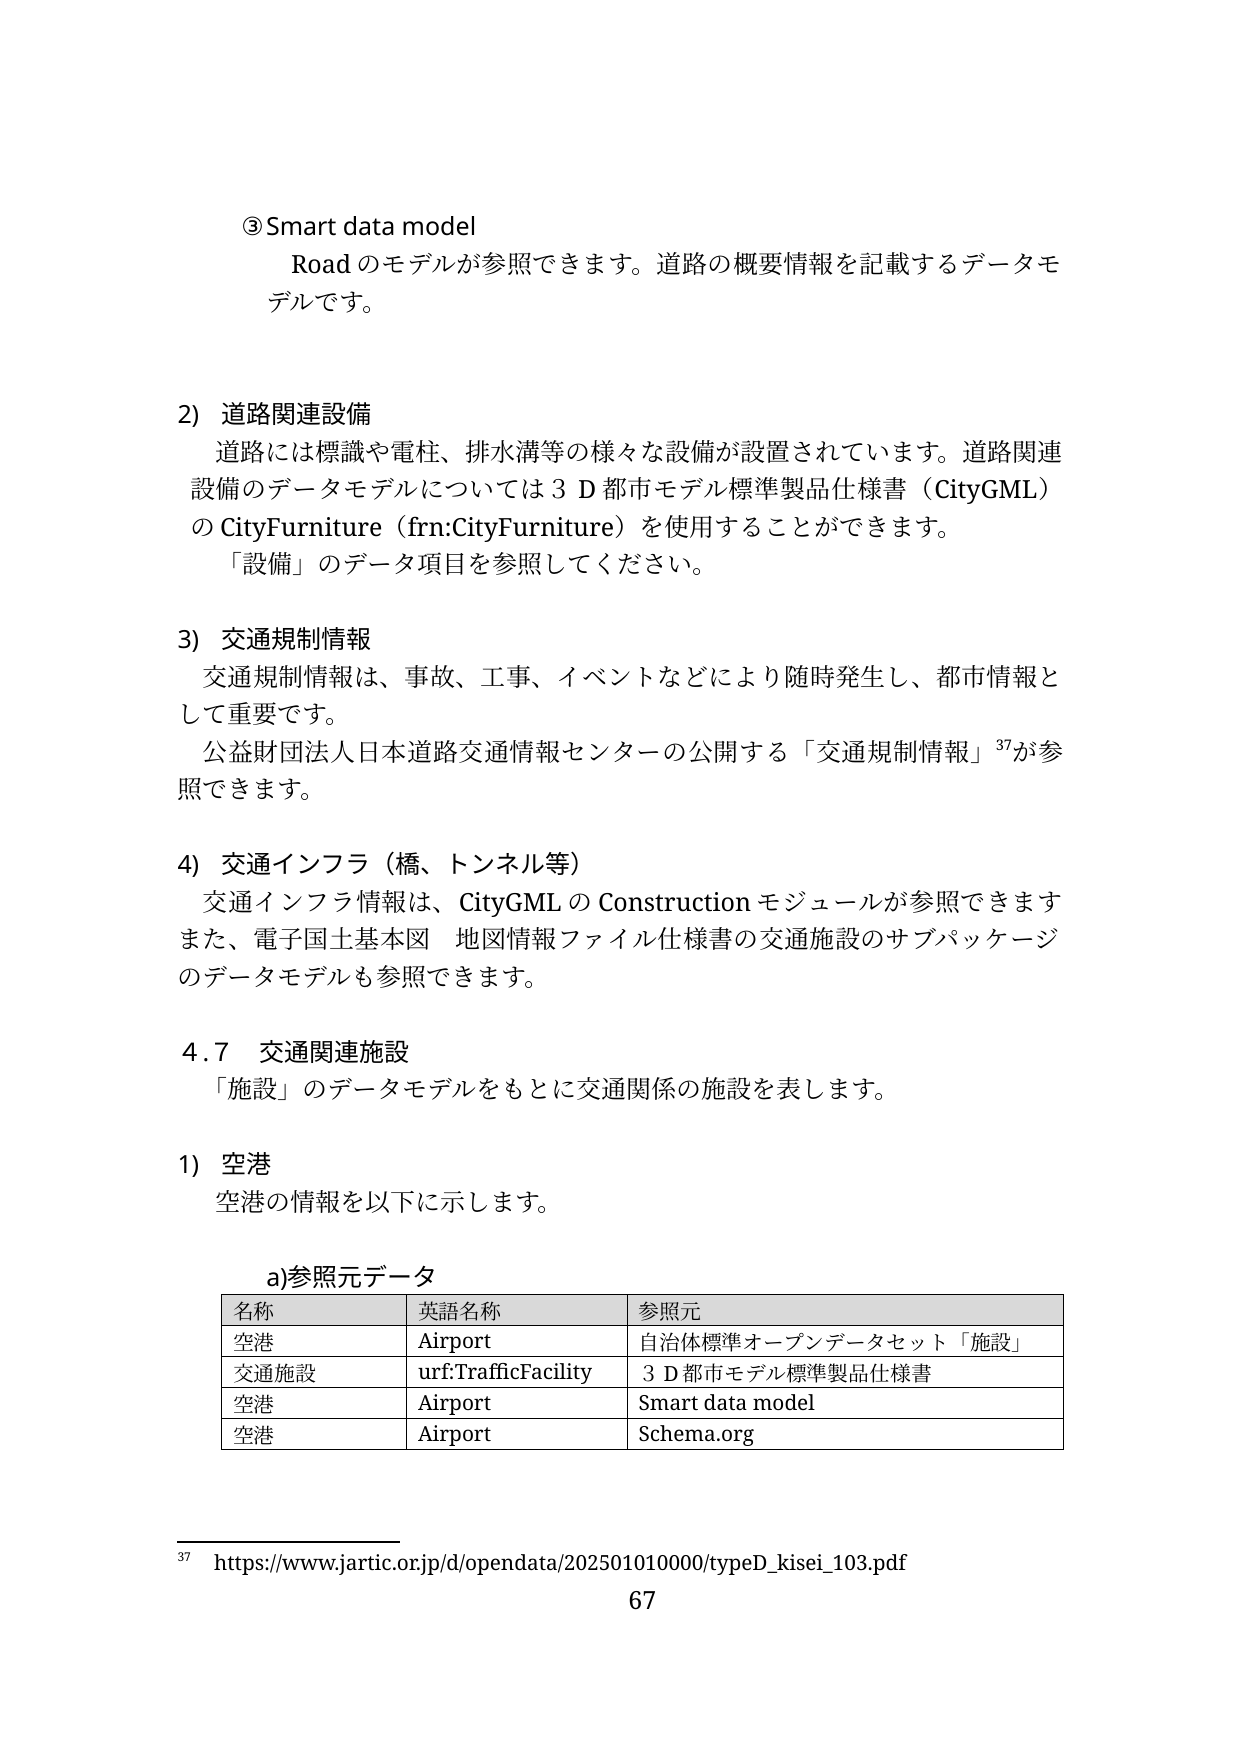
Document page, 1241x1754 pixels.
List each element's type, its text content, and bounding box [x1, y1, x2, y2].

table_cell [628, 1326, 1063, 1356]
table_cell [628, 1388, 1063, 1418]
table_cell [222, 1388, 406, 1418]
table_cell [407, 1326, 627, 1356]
subtitle 参照元データ [266, 1257, 1063, 1294]
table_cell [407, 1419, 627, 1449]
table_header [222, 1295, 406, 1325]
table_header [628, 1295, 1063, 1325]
text 空港の情報を以下に示します。 [190, 1182, 1063, 1219]
text 交通インフラ情報は、CityGMLのConstructionモジュールが参照できます。また、電子国土基本図 地図情報ファイル仕様書の交通施設のサブパッケージのデータモデルも参照できます。 [177, 882, 1063, 994]
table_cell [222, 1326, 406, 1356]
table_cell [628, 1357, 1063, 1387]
text 「施設」のデータモデルをもとに交通関係の施設を表します。 [177, 1069, 1063, 1107]
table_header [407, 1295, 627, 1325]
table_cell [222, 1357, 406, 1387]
subtitle 空港 [177, 1144, 1063, 1182]
text 交通規制情報は、事故、工事、イベントなどにより随時発生し、都市情報として重要です。 [177, 657, 1063, 732]
subtitle 道路関連設備 [177, 394, 1063, 432]
subtitle 交通関連施設 [177, 1032, 1063, 1069]
subtitle Smart data model [241, 207, 1063, 244]
text 「設備」のデータ項目を参照してください。 [182, 544, 1063, 582]
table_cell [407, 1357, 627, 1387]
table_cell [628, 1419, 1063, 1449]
subtitle 交通インフラ（橋、トンネル等） [177, 844, 1063, 882]
text 公益財団法人日本道路交通情報センターの公開する「交通規制情報」が参照できます。 [177, 732, 1063, 807]
subtitle 交通規制情報 [177, 619, 1063, 657]
text Roadのモデルが参照できます。道路の概要情報を記載するデータモデルです。 [266, 244, 1063, 319]
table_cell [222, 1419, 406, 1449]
text 道路には標識や電柱、排水溝等の様々な設備が設置されています。道路関連設備のデータモデルについては３D都市モデル標準製品仕様書（CityGML）のCityFurniture（frn:CityFurniture）を使用することができます。 [190, 432, 1063, 544]
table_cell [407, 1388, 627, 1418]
